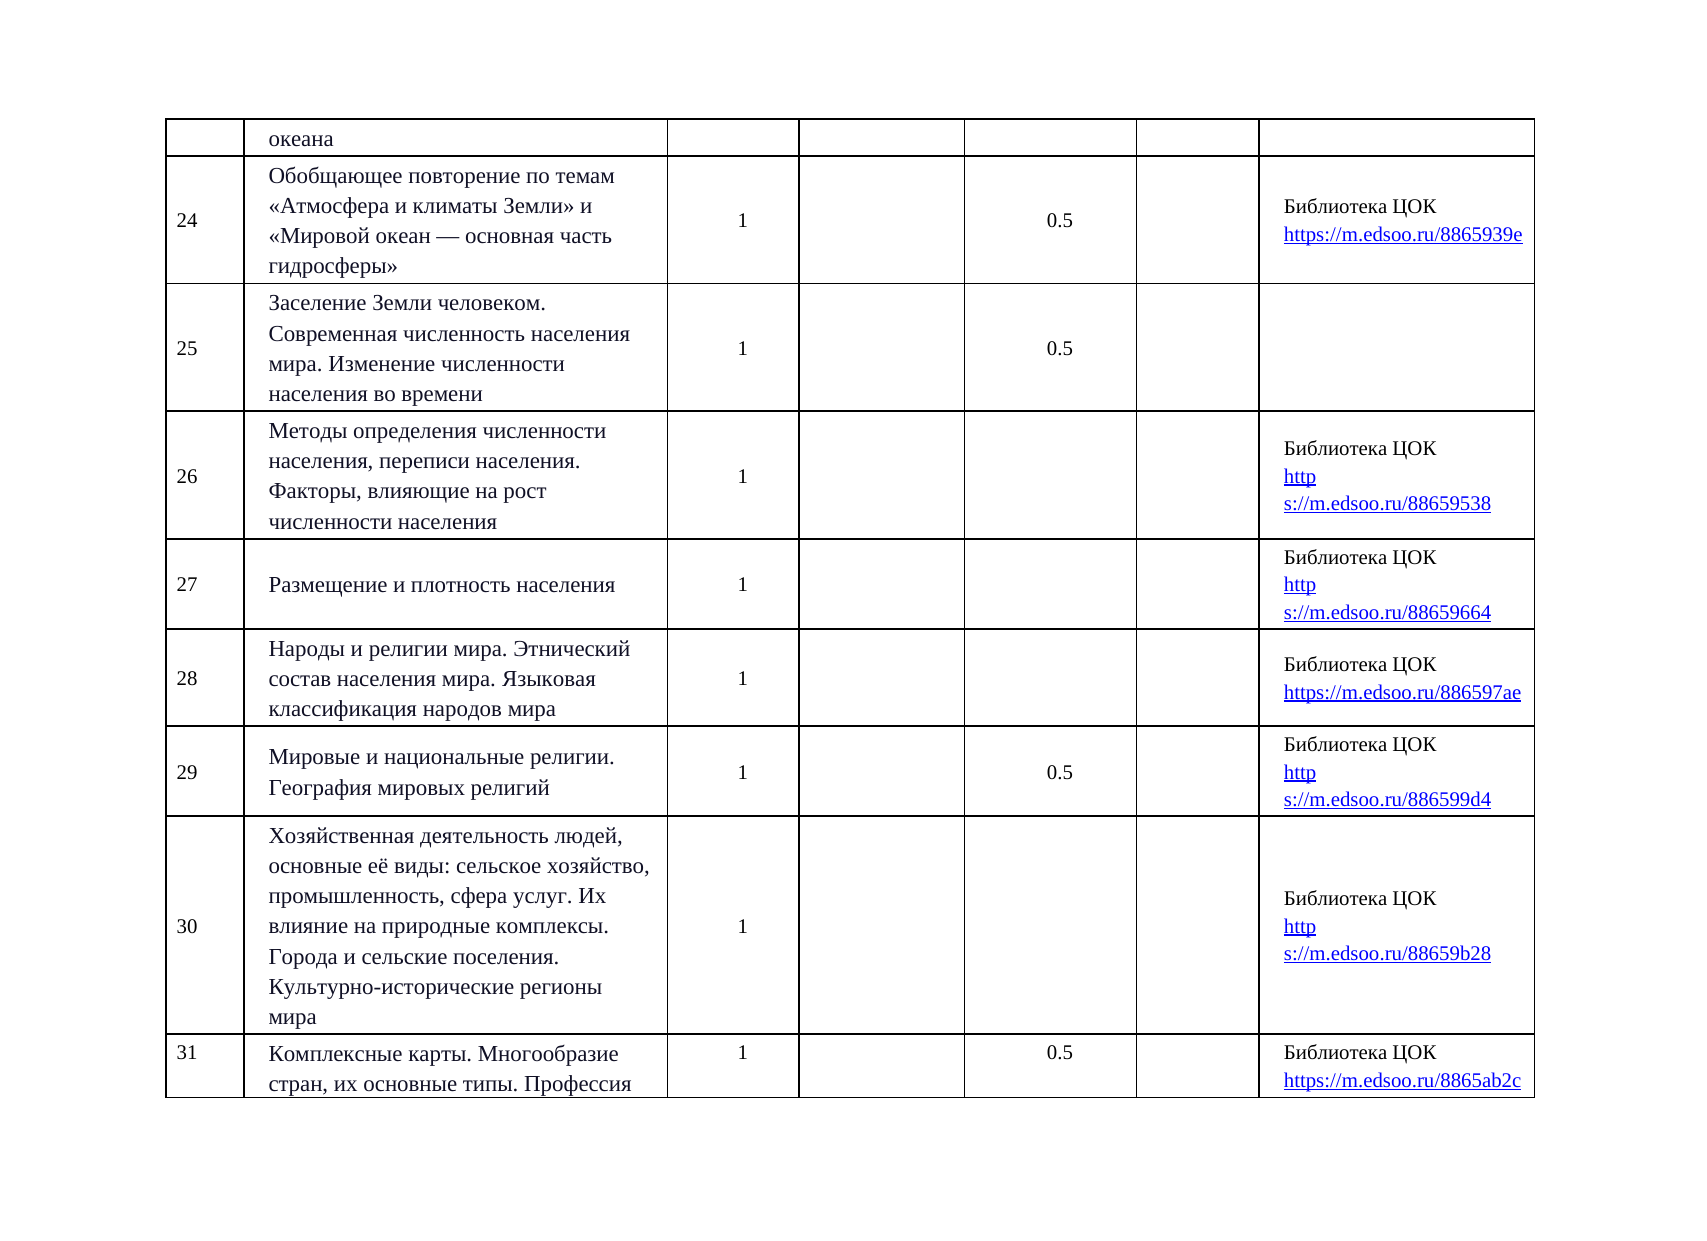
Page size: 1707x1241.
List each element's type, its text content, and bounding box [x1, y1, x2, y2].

table_cell [1137, 540, 1258, 628]
table_cell [800, 1035, 964, 1097]
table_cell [1260, 120, 1534, 155]
table_cell [800, 817, 964, 1033]
table_cell [800, 630, 964, 725]
table_cell [965, 120, 1136, 155]
table_cell 1 [668, 120, 798, 155]
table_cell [245, 120, 667, 155]
table_cell [800, 727, 964, 815]
table_cell [1137, 284, 1258, 410]
table_cell Библиотека ЦОК https://m.edsoo.ru/88659538 [1260, 412, 1534, 538]
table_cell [1260, 1035, 1534, 1097]
table_cell 1 [668, 817, 798, 1033]
table_cell [1137, 817, 1258, 1033]
table_cell [800, 540, 964, 628]
table_cell [800, 120, 964, 155]
table_cell [1260, 284, 1534, 410]
table_cell 1 [668, 630, 798, 725]
table_cell 0.5 [965, 284, 1136, 410]
table_cell 1 [668, 540, 798, 628]
table_cell Библиотека ЦОК https://m.edsoo.ru/886597ae [1260, 630, 1534, 725]
table_cell [1137, 120, 1258, 155]
table_cell [1137, 157, 1258, 283]
table_cell 0.5 [965, 727, 1136, 815]
table_cell [1137, 727, 1258, 815]
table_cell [245, 1035, 667, 1097]
table_cell Хозяйственная деятельность людей, основные её виды: сельское хозяйство, промышленность, сфера услуг. Их влияние на природные комплексы. Города и сельские поселения. Культурно-исторические регионы мира [245, 817, 667, 1033]
table_cell [800, 157, 964, 283]
table_cell 31 [167, 1035, 243, 1097]
table_cell 1 [668, 157, 798, 283]
table_cell [1137, 1035, 1258, 1097]
table_cell 1 [668, 727, 798, 815]
table_cell Библиотека ЦОК https://m.edsoo.ru/88659b28 [1260, 817, 1534, 1033]
table_cell Народы и религии мира. Этнический состав населения мира. Языковая классификация народов мира [245, 630, 667, 725]
table_cell 29 [167, 727, 243, 815]
table_cell 1 [668, 1035, 798, 1097]
table_cell 30 [167, 817, 243, 1033]
table_cell [965, 817, 1136, 1033]
table_cell Заселение Земли человеком. Современная численность населения мира. Изменение численности населения во времени [245, 284, 667, 410]
table_cell Размещение и плотность населения [245, 540, 667, 628]
table_cell [965, 540, 1136, 628]
table_cell [965, 412, 1136, 538]
table_cell Методы определения численности населения, переписи населения. Факторы, влияющие на рост численности населения [245, 412, 667, 538]
table_cell 0.5 [965, 1035, 1136, 1097]
table_cell 28 [167, 630, 243, 725]
table_cell Библиотека ЦОК https://m.edsoo.ru/8865939e [1260, 157, 1534, 283]
table_cell [1137, 412, 1258, 538]
table_cell 27 [167, 540, 243, 628]
table_cell Обобщающее повторение по темам «Атмосфера и климаты Земли» и «Мировой океан — основная часть гидросферы» [245, 157, 667, 283]
table_cell 25 [167, 284, 243, 410]
table_cell [800, 412, 964, 538]
table_cell 24 [167, 157, 243, 283]
table_cell 0.5 [965, 157, 1136, 283]
table_cell Библиотека ЦОК https://m.edsoo.ru/886599d4 [1260, 727, 1534, 815]
table_cell [1137, 630, 1258, 725]
table_cell [965, 630, 1136, 725]
table_cell 23 [167, 120, 243, 155]
table_cell [800, 284, 964, 410]
table_cell Библиотека ЦОК https://m.edsoo.ru/88659664 [1260, 540, 1534, 628]
table_cell Мировые и национальные религии. География мировых религий [245, 727, 667, 815]
table_cell 26 [167, 412, 243, 538]
table_cell 1 [668, 412, 798, 538]
table_cell 1 [668, 284, 798, 410]
